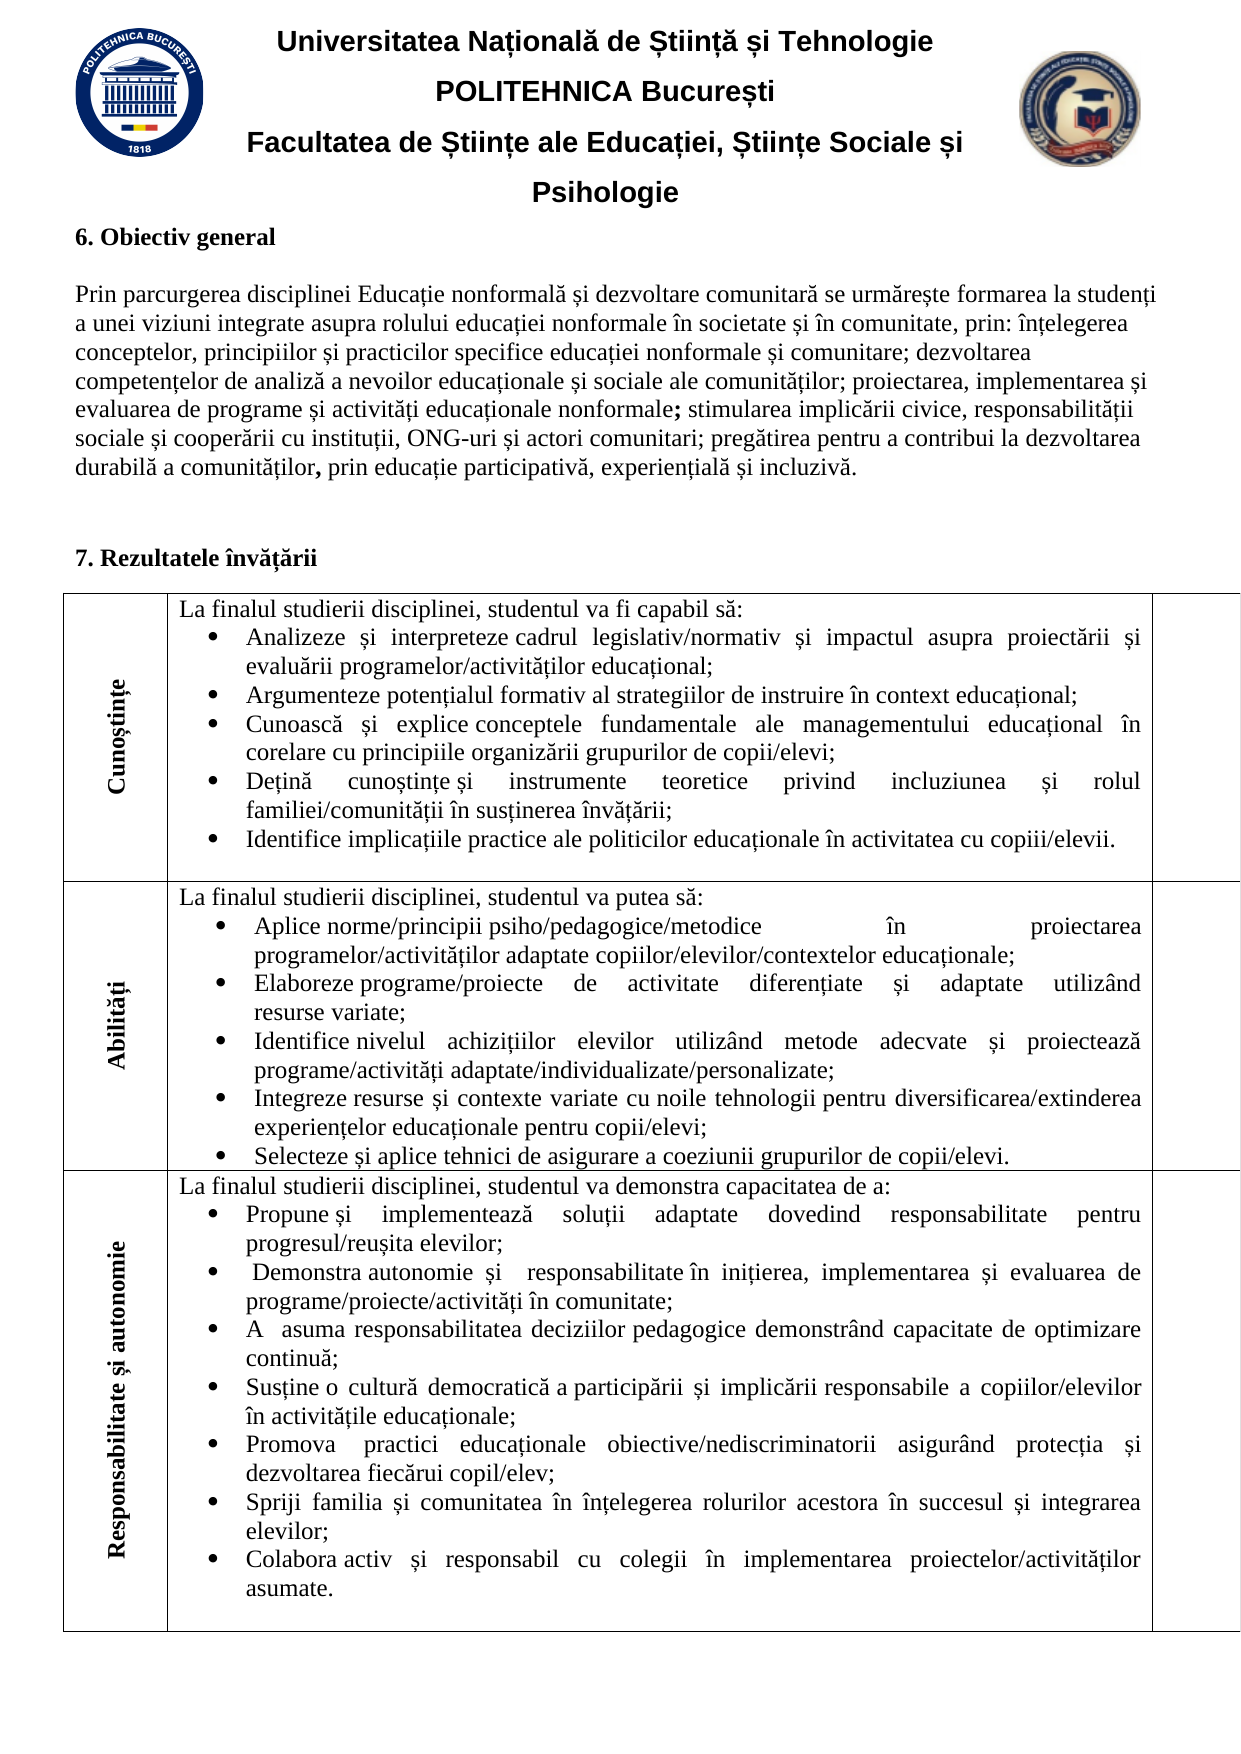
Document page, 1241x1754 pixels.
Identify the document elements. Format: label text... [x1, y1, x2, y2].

table_cell La finalul studierii disciplinei, studentul va putea să: Aplice norme/principii psiho/pedagogice/metodice în proiectarea programelor/activităților adaptate copiilor/elevilor/contextelor educaționale; Elaboreze programe/proiecte de activitate diferențiate și adaptate utilizând resurse variate; Identifice nivelul achizițiilor elevilor utilizând metode adecvate și proiectează programe/activități adaptate/individualizate/personalizate; Integreze resurse și contexte variate cu noile tehnologii pentru diversificarea/extinderea experiențelor educaționale pentru copii/elevi; Selecteze și aplice tehnici de asigurare a coeziunii grupurilor de copii/elevi. [168, 882, 1152, 1170]
table_cell [1153, 882, 1240, 1170]
table_header [1153, 594, 1240, 881]
table_header La finalul studierii disciplinei, studentul va fi capabil să: Analizeze și interpreteze cadrul legislativ/normativ și impactul asupra proiectării și evaluării programelor/activităților educațional; Argumenteze potențialul formativ al strategiilor de instruire în context educațional; Cunoască și explice conceptele fundamentale ale managementului educațional în corelare cu principiile organizării grupurilor de copii/elevi; Dețină cunoștințe și instrumente teoretice privind incluziunea și rolul familiei/comunității în susținerea învățării; Identifice implicațiile practice ale politicilor educaționale în activitatea cu copiii/elevii. [168, 594, 1152, 881]
table_cell Responsabilitate și autonomie [64, 1171, 167, 1631]
text 7. Rezultatele învățării [75, 543, 1165, 572]
text 6. Obiectiv general [75, 112, 1165, 250]
table_header Cunoștințe [64, 594, 167, 881]
picture [75, 28, 204, 112]
table_cell Abilități [64, 882, 167, 1170]
table_cell La finalul studierii disciplinei, studentul va demonstra capacitatea de a: Propune și implementează soluții adaptate dovedind responsabilitate pentru progresul/reușita elevilor; Demonstra autonomie și responsabilitate în inițierea, implementarea și evaluarea de programe/proiecte/activități în comunitate; A asuma responsabilitatea deciziilor pedagogice demonstrând capacitate de optimizare continuă; Susține o cultură democratică a participării și implicării responsabile a copiilor/elevilor în activitățile educaționale; Promova practici educaționale obiective/nediscriminatorii asigurând protecția și dezvoltarea fiecărui copil/elev; Spriji familia și comunitatea în înțelegerea rolurilor acestora în succesul și integrarea elevilor; Colabora activ și responsabil cu colegii în implementarea proiectelor/activităților asumate. [168, 1171, 1152, 1631]
table_cell [1153, 1171, 1240, 1631]
picture [1019, 51, 1142, 167]
text Prin parcurgerea disciplinei Educație nonformală și dezvoltare comunitară se urmărește formarea la studenți a unei viziuni integrate asupra rolului educației nonformale în societate și în comunitate, prin: înțelegerea conceptelor, principiilor și practicilor specifice educației nonformale și comunitare; dezvoltarea competențelor de analiză a nevoilor educaționale și sociale ale comunităților; proiectarea, implementarea și evaluarea de programe și activități educaționale nonformale; stimularea implicării civice, responsabilității sociale și cooperării cu instituții, ONG-uri și actori comunitari; pregătirea pentru a contribui la dezvoltarea durabilă a comunităților, prin educație participativă, experiențială și incluzivă. [75, 279, 1165, 481]
